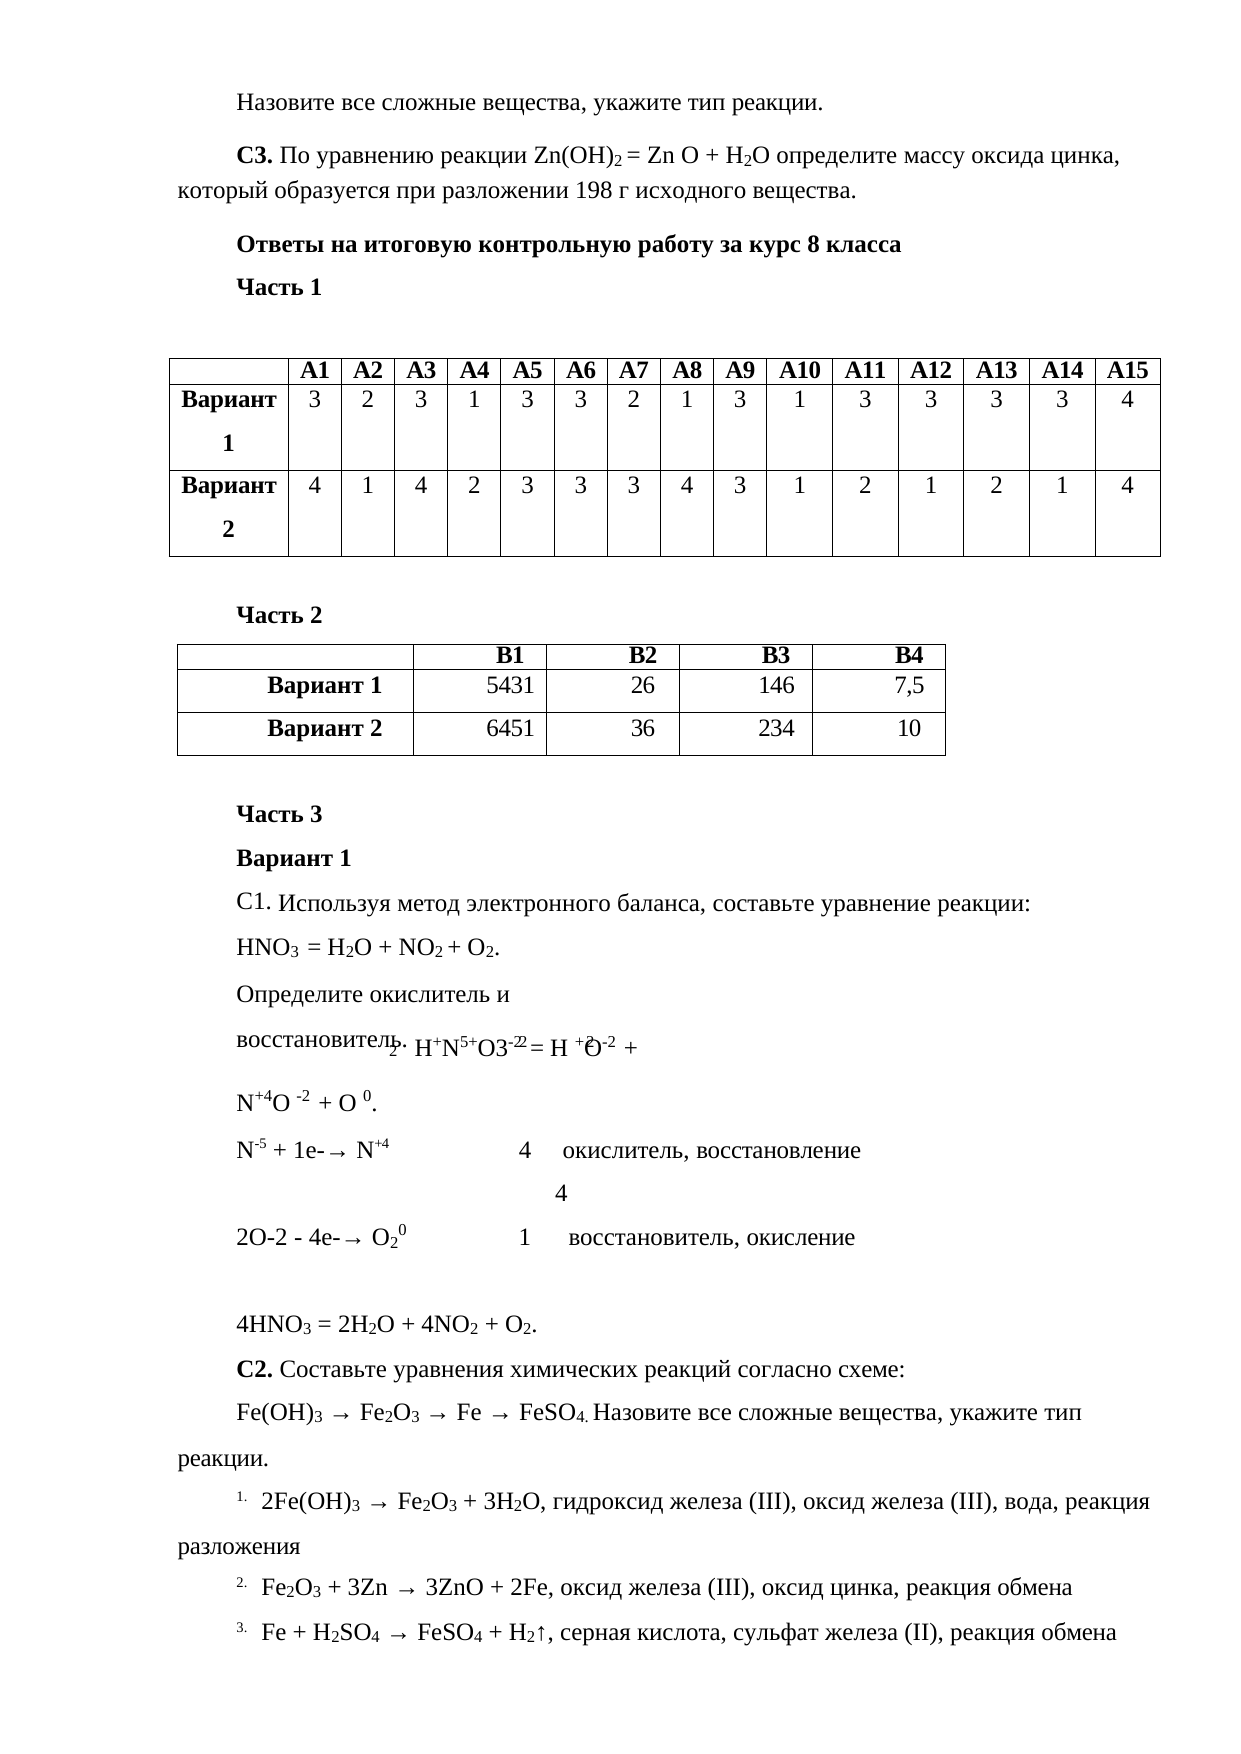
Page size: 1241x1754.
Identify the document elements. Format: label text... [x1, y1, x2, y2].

table_header В4 [813, 645, 945, 669]
table_header А3 [395, 359, 447, 384]
table_cell 3 [501, 471, 554, 556]
text Вариант 1 [236, 843, 1211, 871]
table_cell 2 [342, 385, 394, 470]
text Назовите все сложные вещества, укажите тип реакции. [236, 87, 1211, 115]
table_cell 3 [555, 471, 607, 556]
table_cell 1 [661, 385, 713, 470]
table_cell 3 [555, 385, 607, 470]
text Определите окислитель и восстановитель. H+N5+O3-2 = H +O-2 + N+4O -2 + O 0. [236, 979, 688, 1117]
table_cell 3 [1030, 385, 1095, 470]
table_cell 2 [964, 471, 1029, 556]
table_cell 1 [342, 471, 394, 556]
table_header А15 [1096, 359, 1160, 384]
table_cell 1 [1030, 471, 1095, 556]
table_header А6 [555, 359, 607, 384]
text Часть 3 [236, 799, 1211, 828]
text Fe(OH)3 → Fe2O3 → Fe → FeSO4. Назовите все сложные вещества, укажите тип реакции. [177, 1397, 1152, 1471]
text 4HNO3 = 2H2O + 4NO2 + O2. [236, 1309, 1211, 1340]
table_cell 146 [680, 670, 812, 712]
table_cell 5431 [414, 670, 546, 712]
table_cell 3 [289, 385, 341, 470]
table_cell 3 [714, 471, 766, 556]
text C3. По уравнению реакции Zn(OH)2 = Zn O + H2O определите массу оксида цинка, который образуется при разложении 198 г исходного вещества. [177, 140, 1152, 204]
table_cell 3 [714, 385, 766, 470]
table_cell Вариант 2 [178, 713, 413, 755]
table_header А8 [661, 359, 713, 384]
text N-5 + 1e-→ N+4 4 окислитель, восстановление [236, 1135, 1211, 1163]
table_cell Вариант 1 [178, 670, 413, 712]
table_cell 3 [608, 471, 660, 556]
text C2. Составьте уравнения химических реакций согласно схеме: [236, 1354, 1211, 1383]
table_header А12 [899, 359, 963, 384]
table_cell 234 [680, 713, 812, 755]
table_header В3 [680, 645, 812, 669]
text Часть 2 [236, 601, 1211, 629]
table_header А11 [833, 359, 898, 384]
table_header А7 [608, 359, 660, 384]
table_header А1 [289, 359, 341, 384]
table_cell 4 [395, 471, 447, 556]
table_header [178, 645, 413, 669]
table_cell Вариант 1 [170, 385, 288, 470]
table_cell 26 [547, 670, 679, 712]
table_header А13 [964, 359, 1029, 384]
table_cell 6451 [414, 713, 546, 755]
text C1. Используя метод электронного баланса, составьте уравнение реакции: HNO3 = H2O + NO2 + O2. [236, 886, 1042, 963]
table_cell Вариант 2 [170, 471, 288, 556]
table_cell 2 [833, 471, 898, 556]
table_cell 4 [1096, 385, 1160, 470]
text Ответы на итоговую контрольную работу за курс 8 класса Часть 1 [236, 229, 922, 301]
list Fe + H2SO4 → FeSO4 + H2↑, серная кислота, сульфат железа (II), реакция обмена [236, 1617, 1211, 1648]
table_cell 2 [448, 471, 500, 556]
table_cell 7,5 [813, 670, 945, 712]
table_cell 1 [899, 471, 963, 556]
text 2О-2 - 4e-→ О20 1 восстановитель, окисление [236, 1219, 1211, 1253]
table_cell 36 [547, 713, 679, 755]
table_cell 1 [767, 471, 832, 556]
table_cell 2 [608, 385, 660, 470]
list Fe2O3 + 3Zn → 3ZnO + 2Fe, оксид железа (III), оксид цинка, реакция обмена [236, 1574, 1211, 1603]
table_header В2 [547, 645, 679, 669]
table_cell 3 [395, 385, 447, 470]
table_header А2 [342, 359, 394, 384]
table_cell 3 [833, 385, 898, 470]
table_cell 3 [899, 385, 963, 470]
table_cell 4 [289, 471, 341, 556]
table_header А10 [767, 359, 832, 384]
table_header А4 [448, 359, 500, 384]
table_header А5 [501, 359, 554, 384]
table_header В1 [414, 645, 546, 669]
table_cell 3 [964, 385, 1029, 470]
table_header [170, 359, 288, 384]
table_cell 10 [813, 713, 945, 755]
table_cell 4 [661, 471, 713, 556]
table_cell 3 [501, 385, 554, 470]
table_cell 1 [767, 385, 832, 470]
table_cell 1 [448, 385, 500, 470]
table_header А14 [1030, 359, 1095, 384]
text 4 [231, 1178, 892, 1207]
list 2Fe(OH)3 → Fe2O3 + 3H2O, гидроксид железа (III), оксид железа (III), вода, реакция разложения [177, 1486, 1151, 1560]
table_header А9 [714, 359, 766, 384]
table_cell 4 [1096, 471, 1160, 556]
